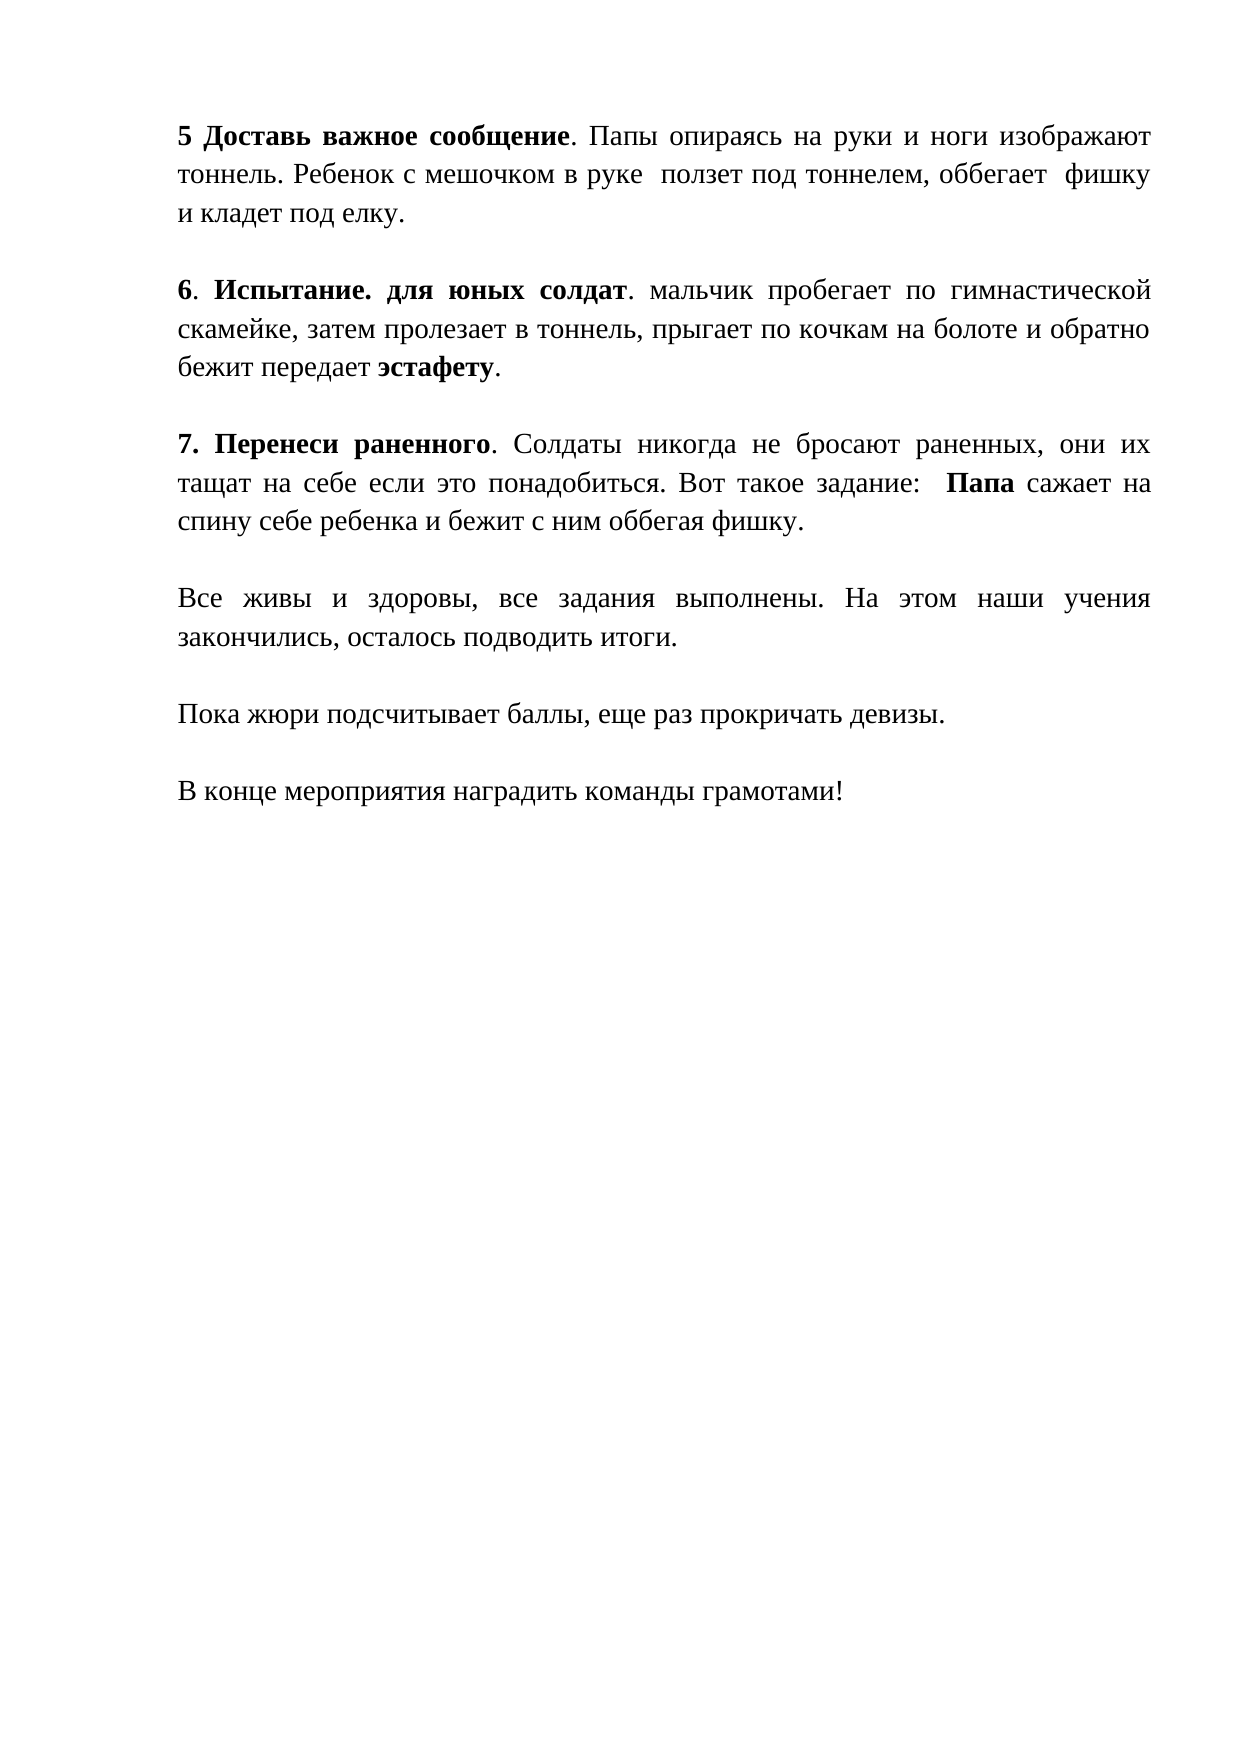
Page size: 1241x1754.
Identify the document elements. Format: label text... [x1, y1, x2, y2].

text 5 Доставь важное сообщение. Папы опираясь на руки и ноги изображают тоннель. Ребенок с мешочком в руке ползет под тоннелем, оббегает фишку и кладет под елку. [177, 118, 1152, 229]
text 7. Перенеси раненного. Солдаты никогда не бросают раненных, они их тащат на себе если это понадобиться. Вот такое задание: Папа сажает на спину себе ребенка и бежит с ним оббегая фишку. [177, 426, 1152, 537]
text В конце мероприятия наградить команды грамотами! [177, 773, 1152, 807]
text Все живы и здоровы, все задания выполнены. На этом наши учения закончились, осталось подводить итоги. [177, 581, 1152, 653]
text 6. Испытание. для юных солдат. мальчик пробегает по гимнастической скамейке, затем пролезает в тоннель, прыгает по кочкам на болоте и обратно бежит передает эстафету. [177, 272, 1152, 383]
text Пока жюри подсчитывает баллы, еще раз прокричать девизы. [177, 696, 1152, 730]
